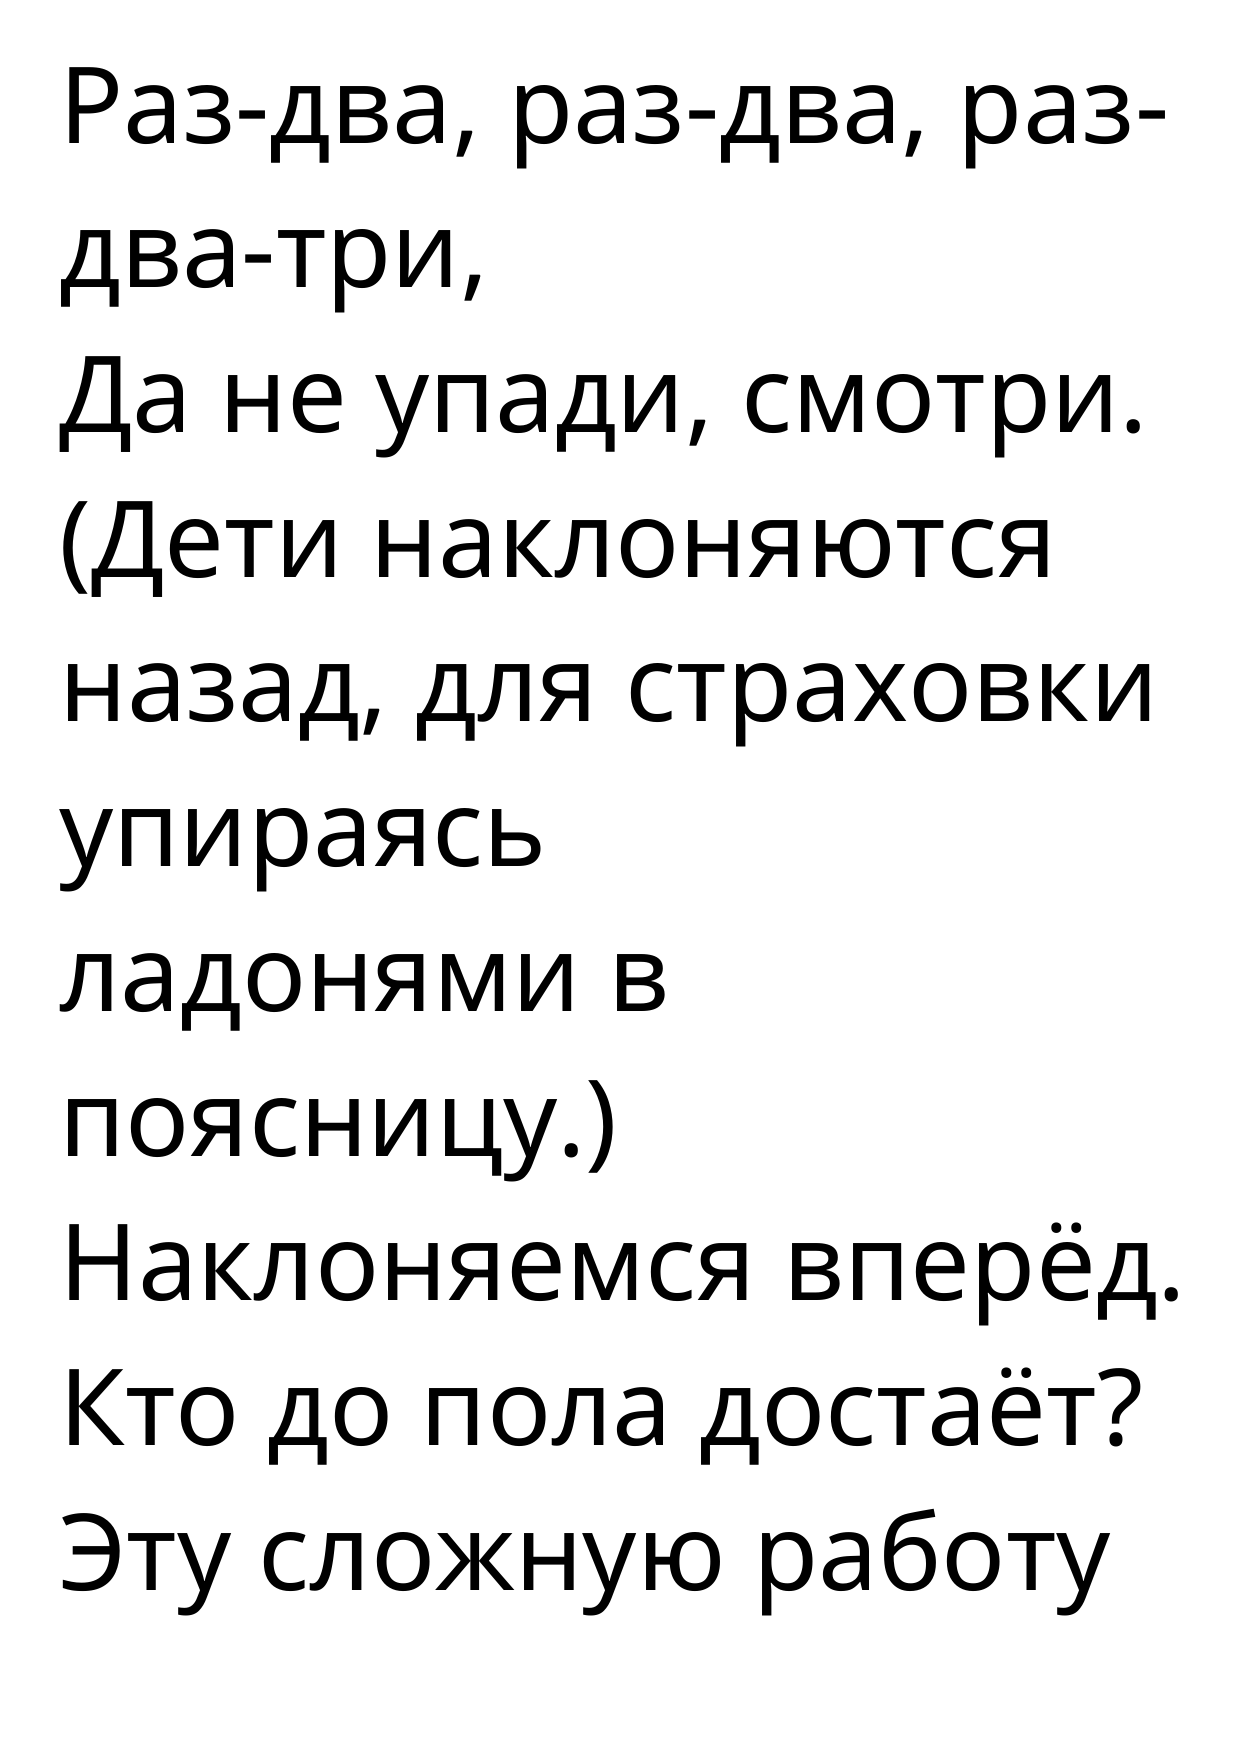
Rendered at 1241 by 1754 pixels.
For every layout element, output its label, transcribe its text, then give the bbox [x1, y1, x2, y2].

text Кто до пола достаёт? [59, 1332, 1226, 1476]
text ладонями в поясницу.) [59, 898, 1226, 1187]
text Раз-два, раз-два, раз-два-три, [59, 29, 1226, 319]
text Наклоняемся вперёд. [59, 1187, 1226, 1332]
text Да не упади, смотри. (Дети наклоняются назад, для страховки упираясь [59, 319, 1226, 898]
text Эту сложную работу [59, 1476, 1226, 1621]
